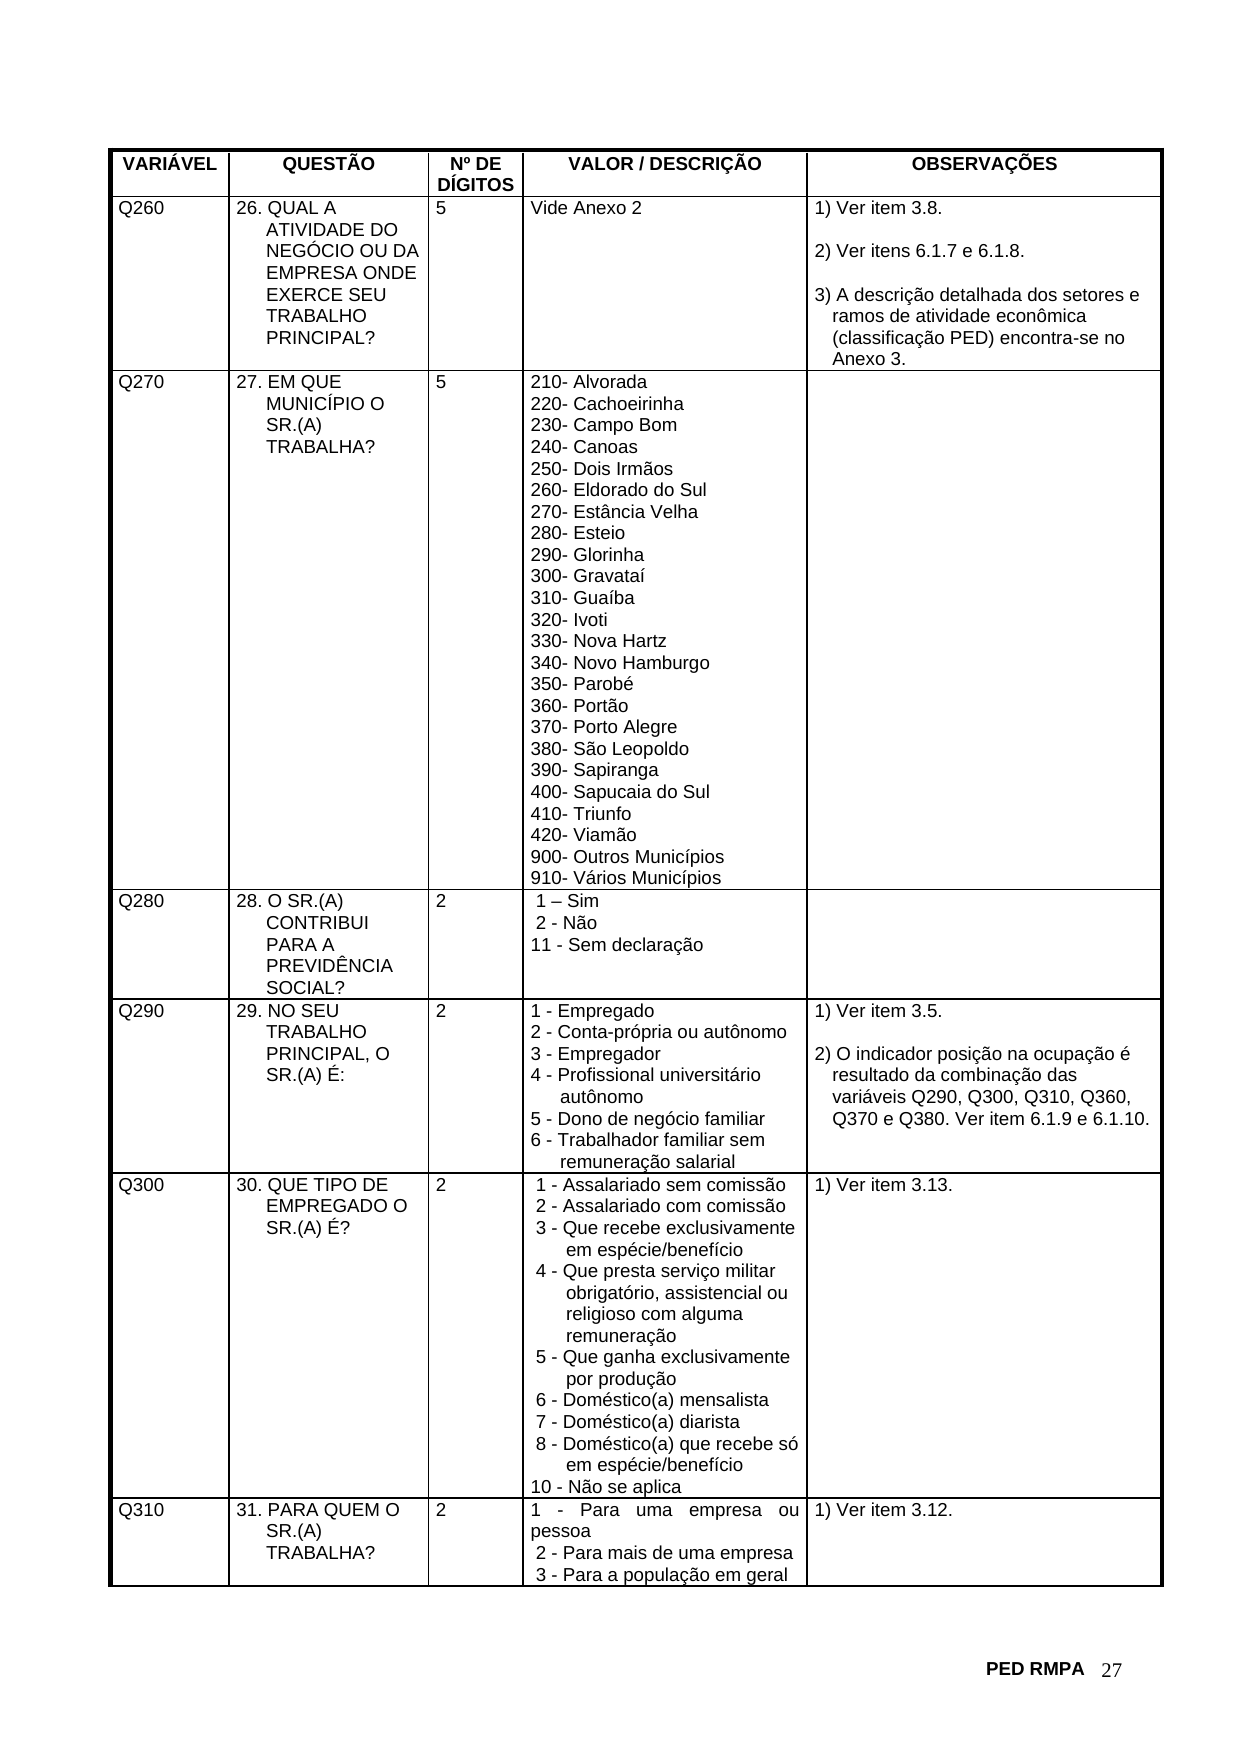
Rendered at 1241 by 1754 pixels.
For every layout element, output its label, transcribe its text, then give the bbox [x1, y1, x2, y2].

table_cell Q270 [113, 371, 228, 889]
table_cell [808, 890, 1160, 998]
table_cell [808, 371, 1160, 889]
table_cell Q290 [113, 1000, 228, 1172]
table_cell 1 – Sim 2 - Não 11 - Sem declaração [524, 890, 806, 998]
table_cell 1) Ver item 3.12. [808, 1499, 1160, 1585]
table_cell 2 [429, 890, 522, 998]
table_cell 1 - Empregado 2 - Conta-própria ou autônomo 3 - Empregador 4 - Profissional universitário autônomo 5 - Dono de negócio familiar 6 - Trabalhador familiar sem remuneração salarial [524, 1000, 806, 1172]
table_header VARIÁVEL [113, 152, 229, 196]
table_cell 1) Ver item 3.8. 2) Ver itens 6.1.7 e 6.1.8. 3) A descrição detalhada dos setores e ramos de atividade econômica (classificação PED) encontra-se no Anexo 3. [808, 197, 1160, 369]
table_cell Q280 [113, 890, 228, 998]
table_cell 5 [429, 371, 522, 889]
table_cell 210- Alvorada 220- Cachoeirinha 230- Campo Bom 240- Canoas 250- Dois Irmãos 260- Eldorado do Sul 270- Estância Velha 280- Esteio 290- Glorinha 300- Gravataí 310- Guaíba 320- Ivoti 330- Nova Hartz 340- Novo Hamburgo 350- Parobé 360- Portão 370- Porto Alegre 380- São Leopoldo 390- Sapiranga 400- Sapucaia do Sul 410- Triunfo 420- Viamão 900- Outros Municípios 910- Vários Municípios [524, 371, 806, 889]
table_cell Q300 [113, 1174, 228, 1497]
table_cell 30. QUE TIPO DE EMPREGADO O SR.(A) É? [230, 1174, 428, 1497]
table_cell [524, 1499, 806, 1585]
table_cell Vide Anexo 2 [524, 197, 806, 369]
table_cell 2 [429, 1000, 522, 1172]
table_header VALOR / DESCRIÇÃO [524, 152, 807, 196]
table_cell 27. Sr.(a) trabalha? [230, 371, 428, 889]
table_header OBSERVAÇÕES [808, 152, 1160, 196]
table_header Nº DE DÍGITOS [429, 152, 523, 196]
table_cell 1) Ver item 3.5. 2) O indicador posição na ocupação é resultado da combinação das variáveis Q290, Q300, Q310, Q360, Q370 e Q380. Ver item 6.1.9 e 6.1.10. [808, 1000, 1160, 1172]
table_cell 1) Ver item 3.13. [808, 1174, 1160, 1497]
table_cell 28. O SR.(A) CONTRIBUI PARA A PREVIDÊNCIA SOCIAL? [230, 890, 428, 998]
table_cell 1 - Assalariado sem comissão 2 - Assalariado com comissão 3 - Que recebe exclusivamente em espécie/benefício 4 - Que presta serviço militar obrigatório, assistencial ou religioso com alguma remuneração 5 - Que ganha exclusivamente por produção 6 - Doméstico(a) mensalista 7 - Doméstico(a) diarista 8 - Doméstico(a) que recebe só em espécie/benefício 10 - Não se aplica [524, 1174, 806, 1497]
table_cell 26. QUAL A ATIVIDADE DO NEGÓCIO OU DA EMPRESA ONDE EXERCE SEU TRABALHO PRINCIPAL? [230, 197, 428, 369]
table_cell Q260 [113, 197, 228, 369]
table_cell 2 [429, 1174, 522, 1497]
table_header QUESTÃO [230, 152, 428, 196]
table_cell 5 [429, 197, 522, 369]
table_cell 29. NO SEU TRABALHO PRINCIPAL, O SR.(A) É: [230, 1000, 428, 1172]
table_cell Q310 [113, 1499, 228, 1585]
table_cell 2 [429, 1499, 522, 1585]
table_cell 31. PARA QUEM O SR.(A) TRABALHA? [230, 1499, 428, 1585]
